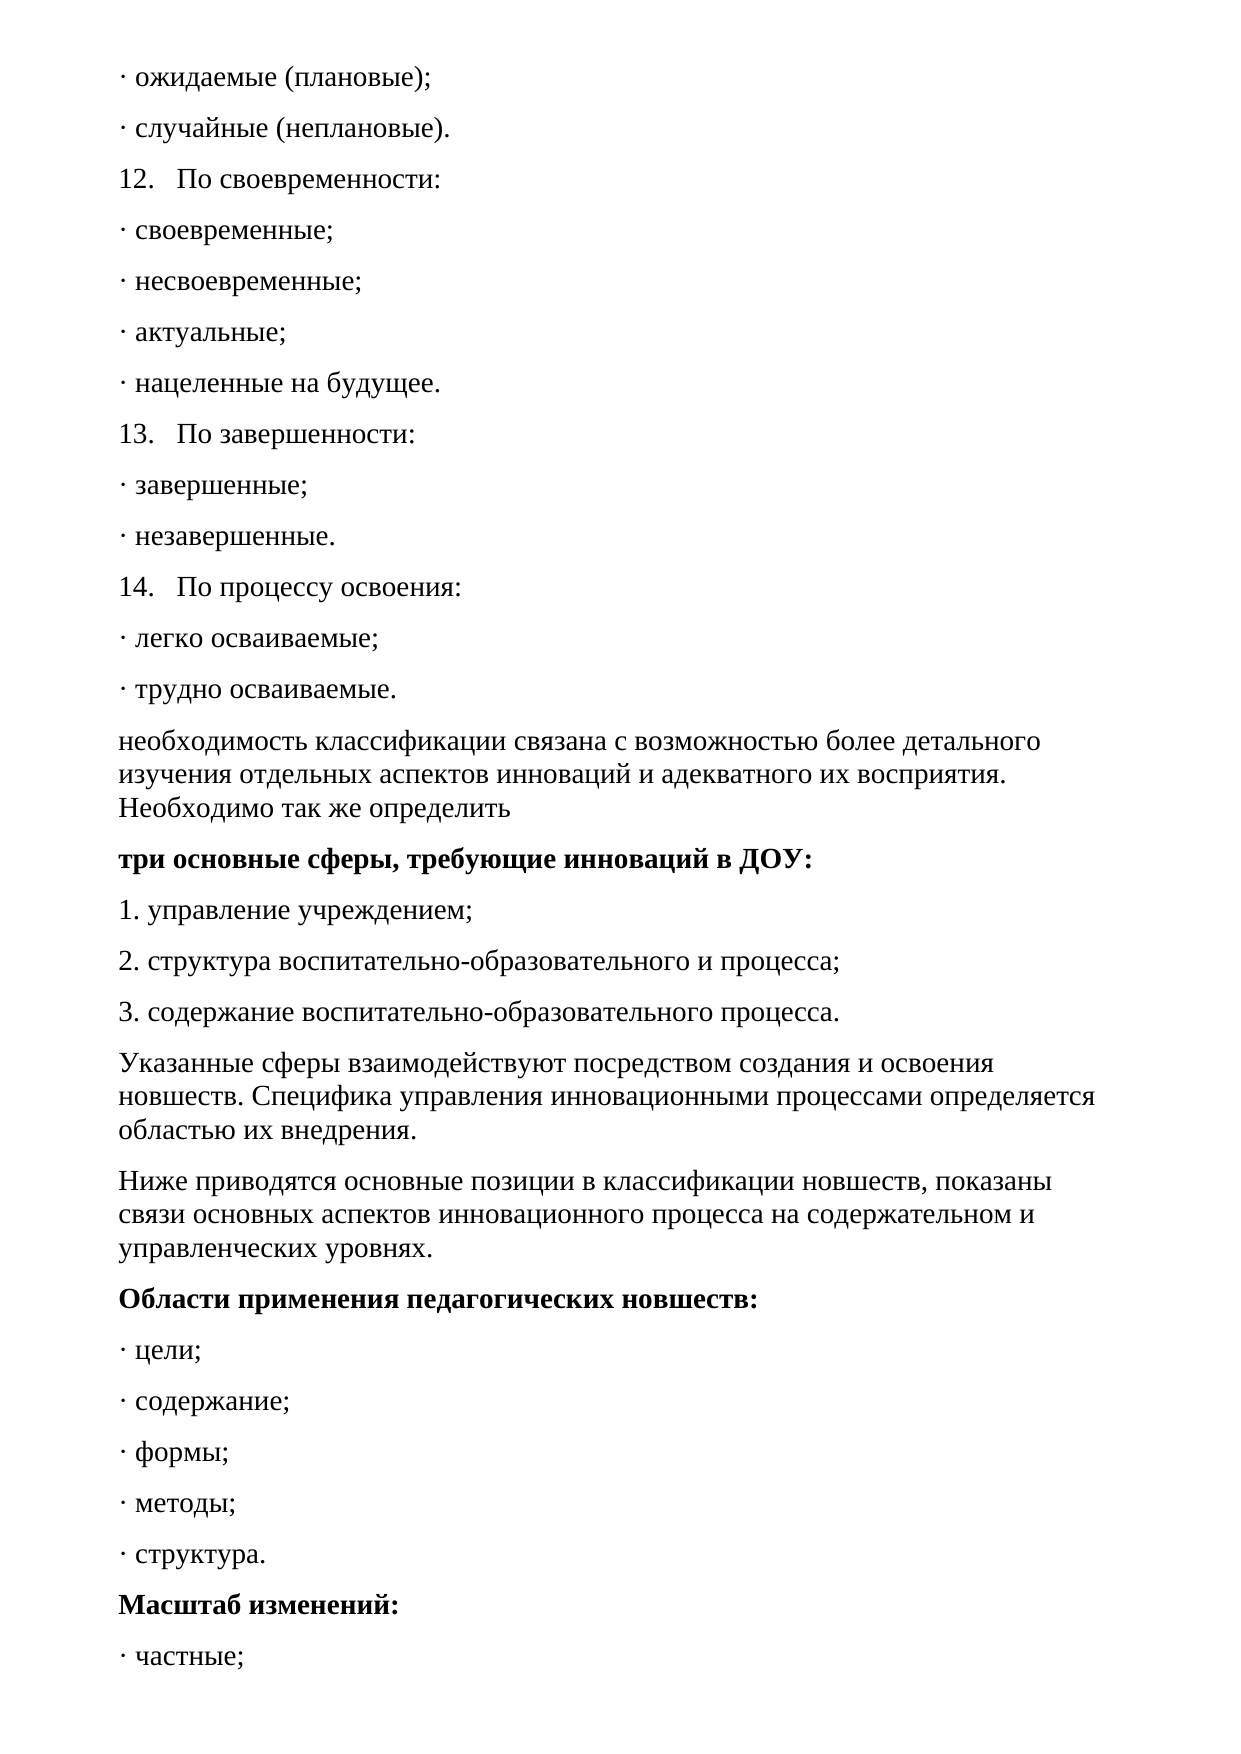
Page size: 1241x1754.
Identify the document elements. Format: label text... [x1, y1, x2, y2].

text Указанные сферы взаимодействуют посредством создания и освоения новшеств. Специфика управления инновационными процессами определяется областью их внедрения. [118, 1045, 1122, 1146]
text 12. По своевременности: [118, 161, 1122, 195]
text · легко осваиваемые; [118, 621, 1122, 654]
text 13. По завершенности: [118, 416, 1122, 450]
text Области применения педагогических новшеств: [118, 1281, 1122, 1315]
text необходимость классификации связана с возможностью более детального изучения отдельных аспектов инноваций и адекватного их восприятия. Необходимо так же определить [118, 723, 1122, 823]
text 14. По процессу освоения: [118, 569, 1122, 603]
text · несвоевременные; [118, 263, 1122, 297]
text · незавершенные. [118, 518, 1122, 552]
text 3. содержание воспитательно-образовательного процесса. [118, 994, 1122, 1027]
text · завершенные; [118, 467, 1122, 501]
text 1. управление учреждением; [118, 892, 1122, 925]
text · ожидаемые (плановые); [118, 59, 1122, 93]
text · нацеленные на будущее. [118, 365, 1122, 399]
text три основные сферы, требующие инноваций в ДОУ: [118, 841, 1122, 874]
text · методы; [118, 1485, 1122, 1519]
text · цели; [118, 1332, 1122, 1366]
text · случайные (неплановые). [118, 110, 1122, 144]
text Ниже приводятся основные позиции в классификации новшеств, показаны связи основных аспектов инновационного процесса на содержательном и управленческих уровнях. [118, 1163, 1122, 1264]
text · своевременные; [118, 212, 1122, 246]
text · формы; [118, 1434, 1122, 1468]
text · частные; [118, 1638, 1122, 1672]
text · содержание; [118, 1383, 1122, 1417]
text Масштаб изменений: [118, 1587, 1122, 1621]
text 2. структура воспитательно-образовательного и процесса; [118, 943, 1122, 976]
text · структура. [118, 1536, 1122, 1570]
text · актуальные; [118, 314, 1122, 348]
text · трудно осваиваемые. [118, 672, 1122, 705]
